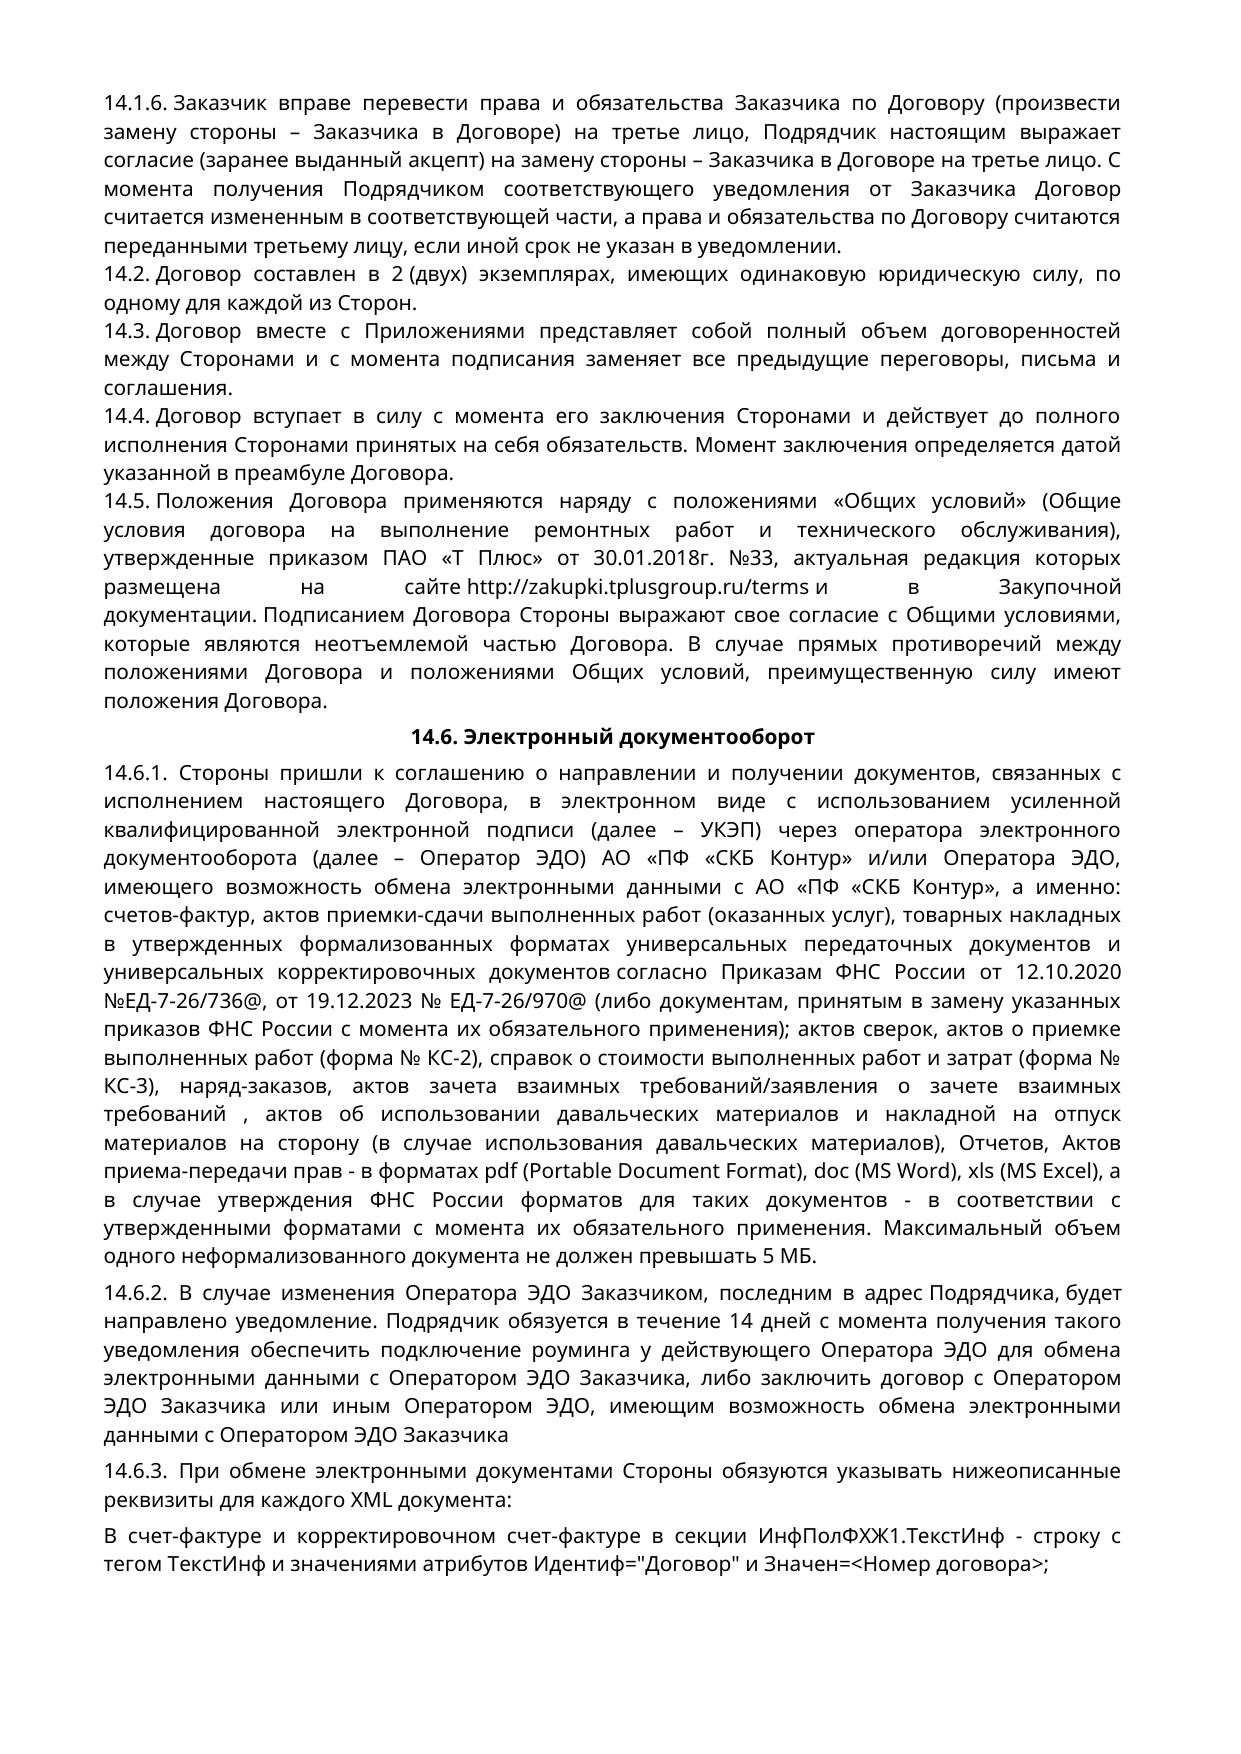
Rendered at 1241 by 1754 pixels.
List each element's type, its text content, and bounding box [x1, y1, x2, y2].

list В случае изменения Оператора ЭДО Заказчиком, последним в адрес Подрядчика, будет направлено уведомление. Подрядчик обязуется в течение 14 дней с момента получения такого уведомления обеспечить подключение роуминга у действующего Оператора ЭДО для обмена электронными данными с Оператором ЭДО Заказчика, либо заключить договор с Оператором ЭДО Заказчика или иным Оператором ЭДО, имеющим возможность обмена электронными данными с Оператором ЭДО Заказчика [103, 1278, 1122, 1448]
list Электронный документооборот [103, 722, 1122, 750]
list Заказчик вправе перевести права и обязательства Заказчика по Договору (произвести замену стороны – Заказчика в Договоре) на третье лицо, Подрядчик настоящим выражает согласие (заранее выданный акцепт) на замену стороны – Заказчика в Договоре на третье лицо. С момента получения Подрядчиком соответствующего уведомления от Заказчика Договор считается измененным в соответствующей части, а права и обязательства по Договору считаются переданными третьему лицу, если иной срок не указан в уведомлении. [103, 88, 1122, 259]
list Стороны пришли к соглашению о направлении и получении документов, связанных с исполнением настоящего Договора, в электронном виде с использованием усиленной квалифицированной электронной подписи (далее – УКЭП) через оператора электронного документооборота (далее – Оператор ЭДО) АО «ПФ «СКБ Контур» и/или Оператора ЭДО, имеющего возможность обмена электронными данными с АО «ПФ «СКБ Контур», а именно: счетов-фактур, актов приемки-сдачи выполненных работ (оказанных услуг), товарных накладных в утвержденных формализованных форматах универсальных передаточных документов и универсальных корректировочных документов согласно Приказам ФНС России от 12.10.2020 №ЕД-7-26/736@, от 19.12.2023 № ЕД-7-26/970@ (либо документам, принятым в замену указанных приказов ФНС России с момента их обязательного применения); актов сверок, актов о приемке выполненных работ (форма № КС-2), справок о стоимости выполненных работ и затрат (форма № КС-3), наряд-заказов, актов зачета взаимных требований/заявления о зачете взаимных требований , актов об использовании давальческих материалов и накладной на отпуск материалов на сторону (в случае использования давальческих материалов), Отчетов, Актов приема-передачи прав - в форматах pdf (Portable Document Format), doc (MS Word), xls (MS Excel), а в случае утверждения ФНС России форматов для таких документов - в соответствии с утвержденными форматами с момента их обязательного применения. Максимальный объем одного неформализованного документа не должен превышать 5 МБ. [103, 758, 1122, 1270]
text В счет-фактуре и корректировочном счет-фактуре в секции ИнфПолФХЖ1.ТекстИнф - строку с тегом ТекстИнф и значениями атрибутов Идентиф="Договор" и Значен=<Номер договора>; [103, 1521, 1122, 1578]
list При обмене электронными документами Стороны обязуются указывать нижеописанные реквизиты для каждого XML документа: [103, 1456, 1122, 1513]
list Договор вступает в силу с момента его заключения Сторонами и действует до полного исполнения Сторонами принятых на себя обязательств. Момент заключения определяется датой указанной в преамбуле Договора. [103, 401, 1122, 487]
list Положения Договора применяются наряду с положениями «Общих условий» (Общие условия договора на выполнение ремонтных работ и технического обслуживания), утвержденные приказом ПАО «Т Плюс» от 30.01.2018г. №33, актуальная редакция которых размещена на сайте http://zakupki.tplusgroup.ru/terms и в Закупочной документации. Подписанием Договора Стороны выражают свое согласие с Общими условиями, которые являются неотъемлемой частью Договора. В случае прямых противоречий между положениями Договора и положениями Общих условий, преимущественную силу имеют положения Договора. [103, 487, 1122, 714]
list Договор составлен в 2 (двух) экземплярах, имеющих одинаковую юридическую силу, по одному для каждой из Сторон. [103, 259, 1122, 316]
list Договор вместе с Приложениями представляет собой полный объем договоренностей между Сторонами и с момента подписания заменяет все предыдущие переговоры, письма и соглашения. [103, 316, 1122, 401]
